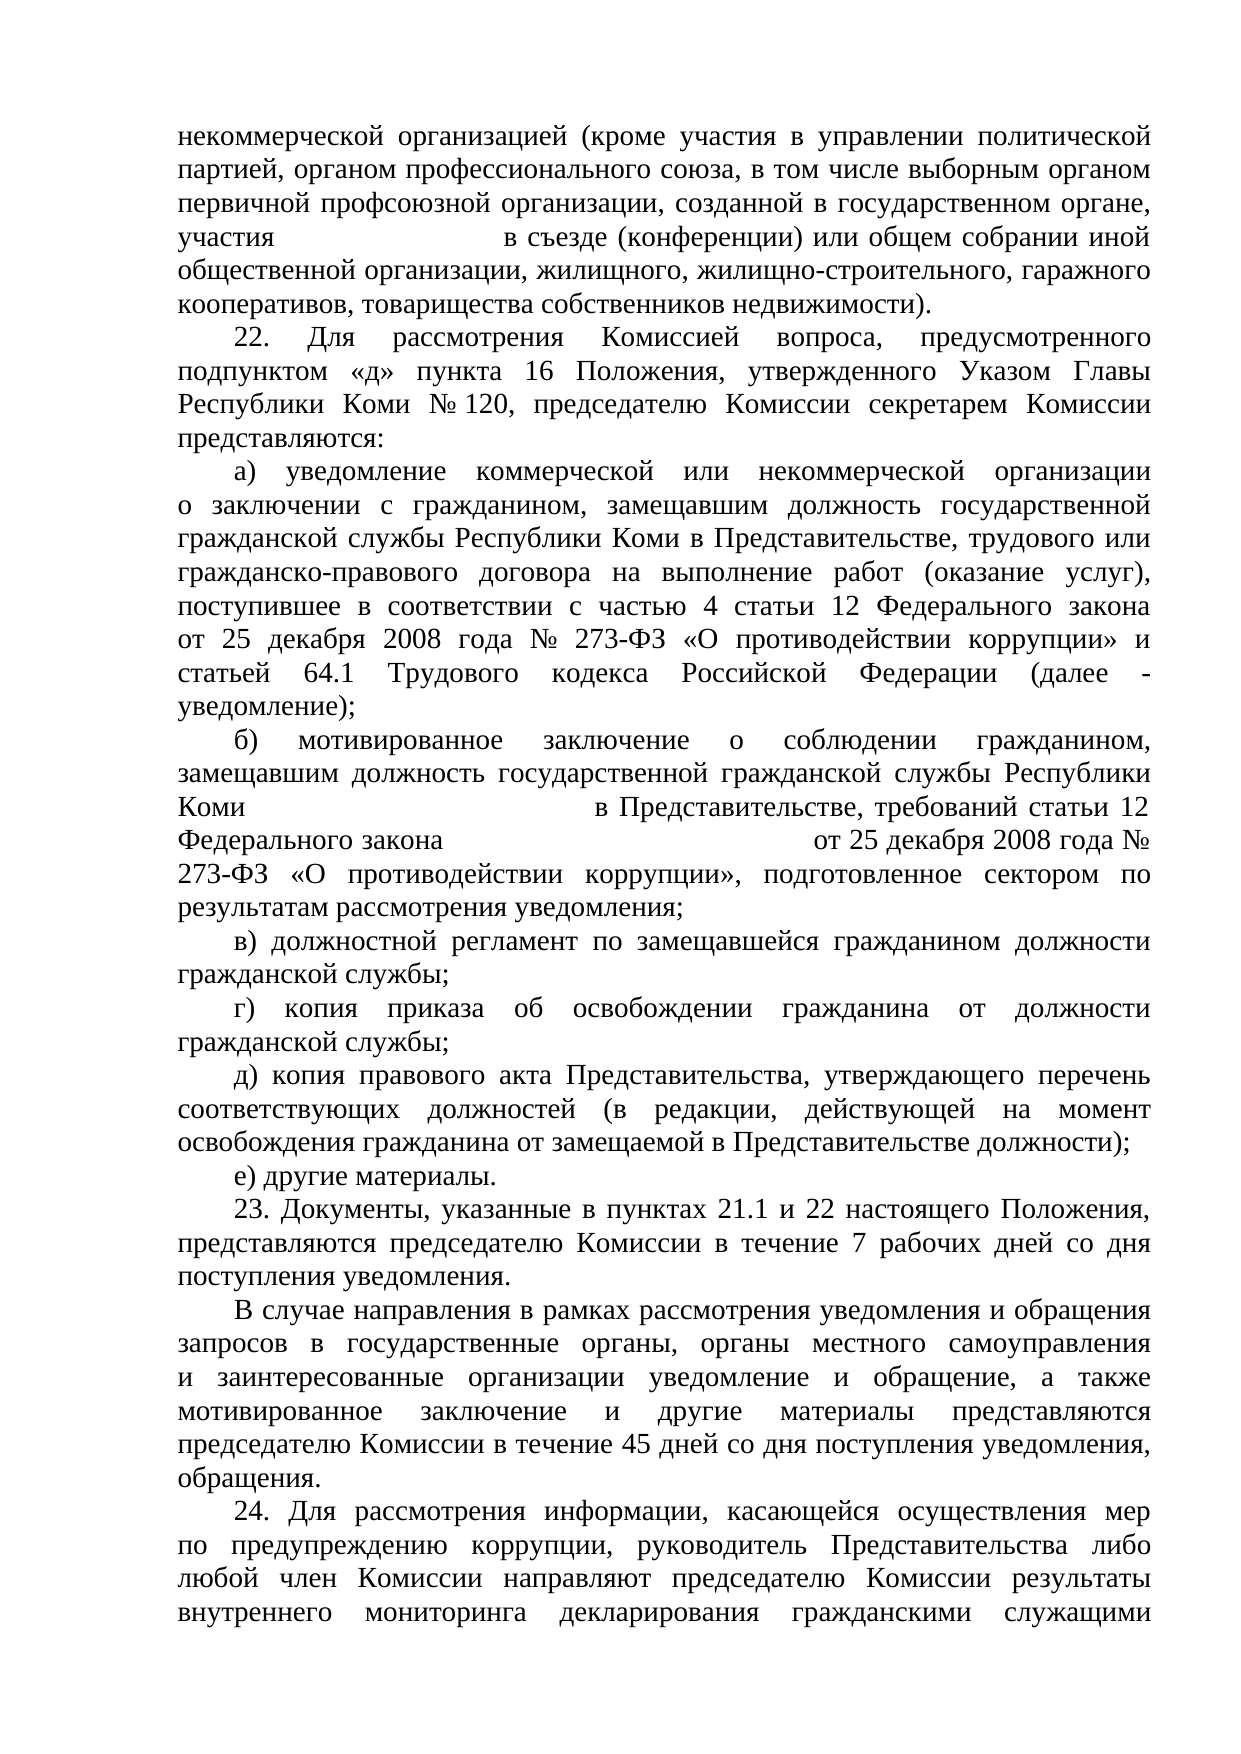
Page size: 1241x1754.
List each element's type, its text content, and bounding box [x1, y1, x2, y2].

text В случае направления в рамках рассмотрения уведомления и обращения запросов в государственные органы, органы местного самоуправления и заинтересованные организации уведомление и обращение, а также мотивированное заключение и другие материалы представляются председателю Комиссии в течение 45 дней со дня поступления уведомления, обращения. [177, 1292, 1152, 1493]
text б) мотивированное заключение о соблюдении гражданином, замещавшим должность государственной гражданской службы Республики Коми в Представительстве, требований статьи 12 Федерального закона от 25 декабря 2008 года № 273-ФЗ «О противодействии коррупции», подготовленное сектором по результатам рассмотрения уведомления; [177, 722, 1152, 923]
text д) копия правового акта Представительства, утверждающего перечень соответствующих должностей (в редакции, действующей на момент освобождения гражданина от замещаемой в Представительстве должности); [177, 1057, 1152, 1158]
text е) другие материалы. [177, 1158, 1152, 1191]
text 22. Для рассмотрения Комиссией вопроса, предусмотренного подпунктом «д» пункта 16 Положения, утвержденного Указом Главы Республики Коми № 120, председателю Комиссии секретарем Комиссии представляются: [177, 319, 1152, 453]
text г) копия приказа об освобождении гражданина от должности гражданской службы; [177, 990, 1152, 1057]
text 23. Документы, указанные в пунктах 21.1 и 22 настоящего Положения, представляются председателю Комиссии в течение 7 рабочих дней со дня поступления уведомления. [177, 1191, 1152, 1292]
text в) должностной регламент по замещавшейся гражданином должности гражданской службы; [177, 923, 1152, 990]
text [177, 118, 1152, 319]
text а) уведомление коммерческой или некоммерческой организации о заключении с гражданином, замещавшим должность государственной гражданской службы Республики Коми в Представительстве, трудового или гражданско-правового договора на выполнение работ (оказание услуг), поступившее в соответствии с частью 4 статьи 12 Федерального закона от 25 декабря 2008 года № 273-ФЗ «О противодействии коррупции» и статьей 64.1 Трудового кодекса Российской Федерации (далее - уведомление); [177, 453, 1152, 722]
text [177, 1493, 1152, 1627]
